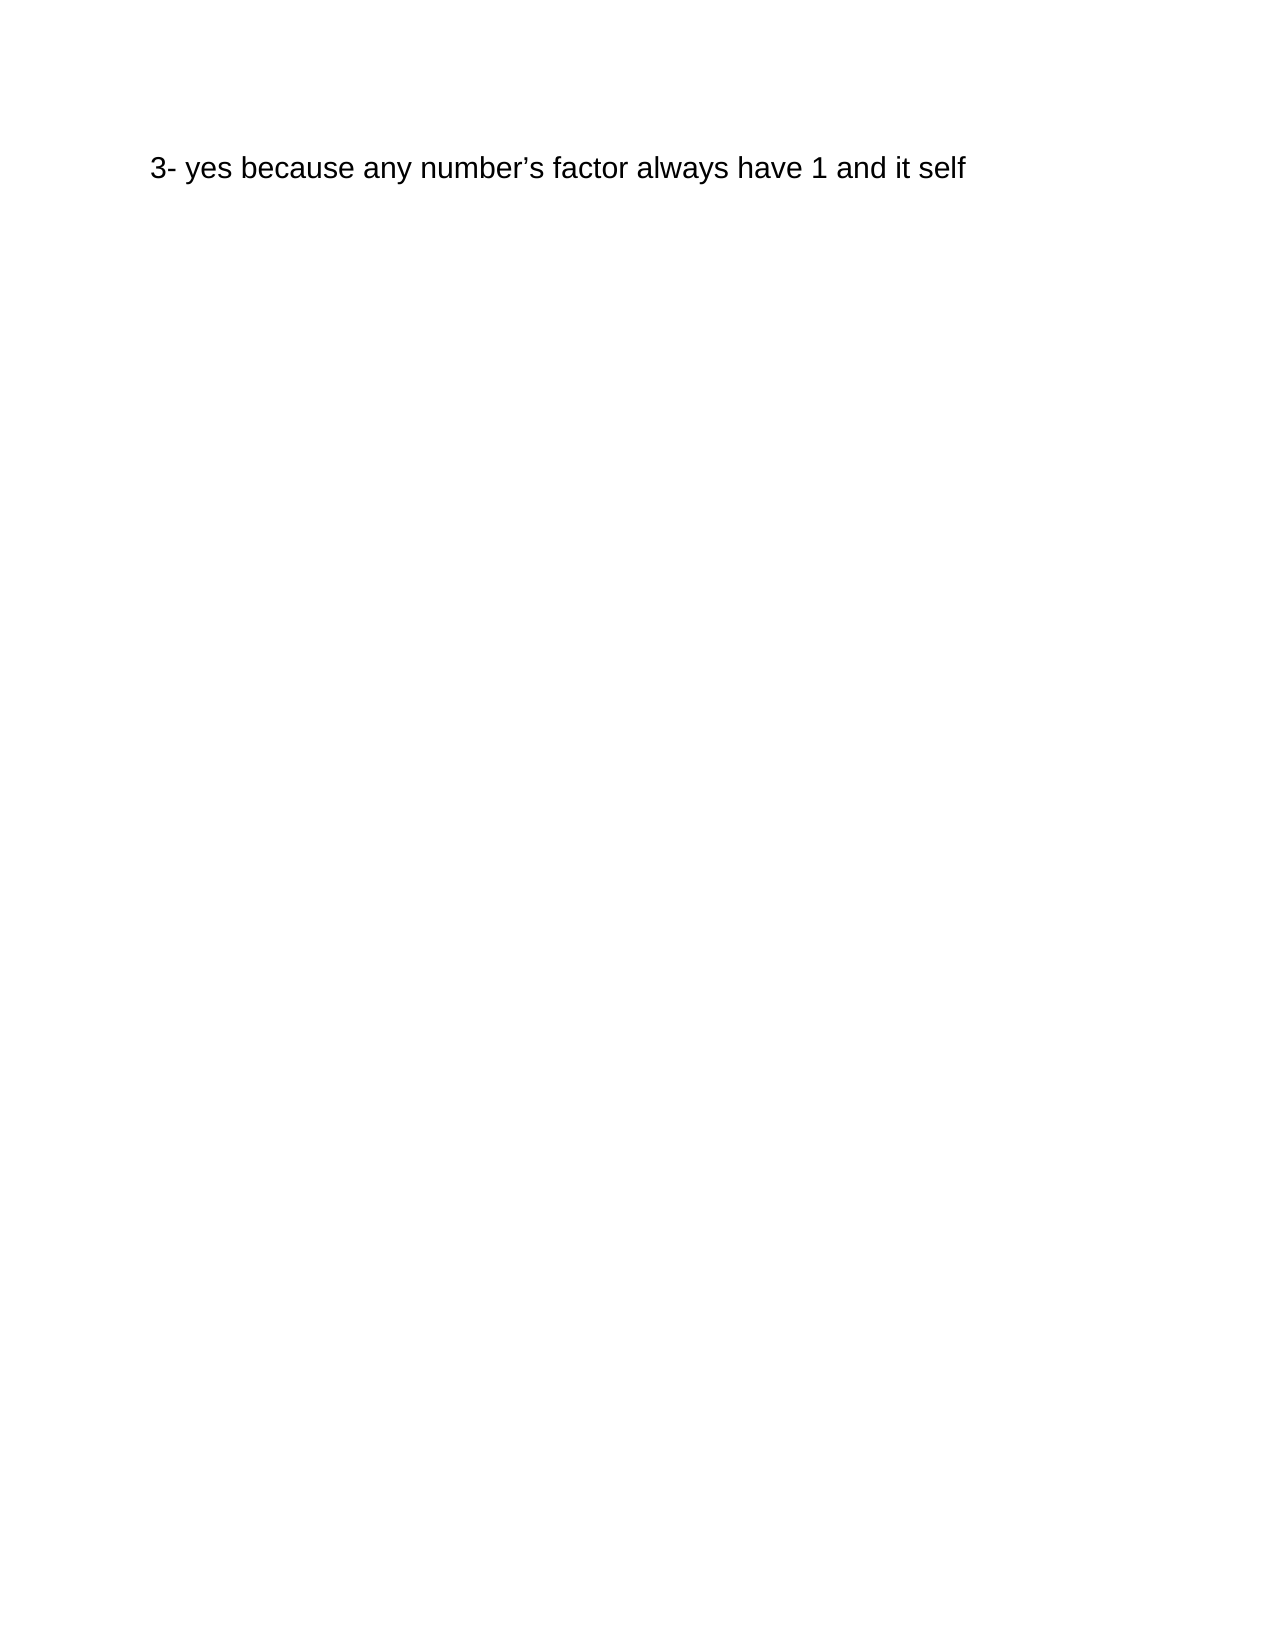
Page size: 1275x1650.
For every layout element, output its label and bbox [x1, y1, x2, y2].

text [150, 150, 1125, 213]
